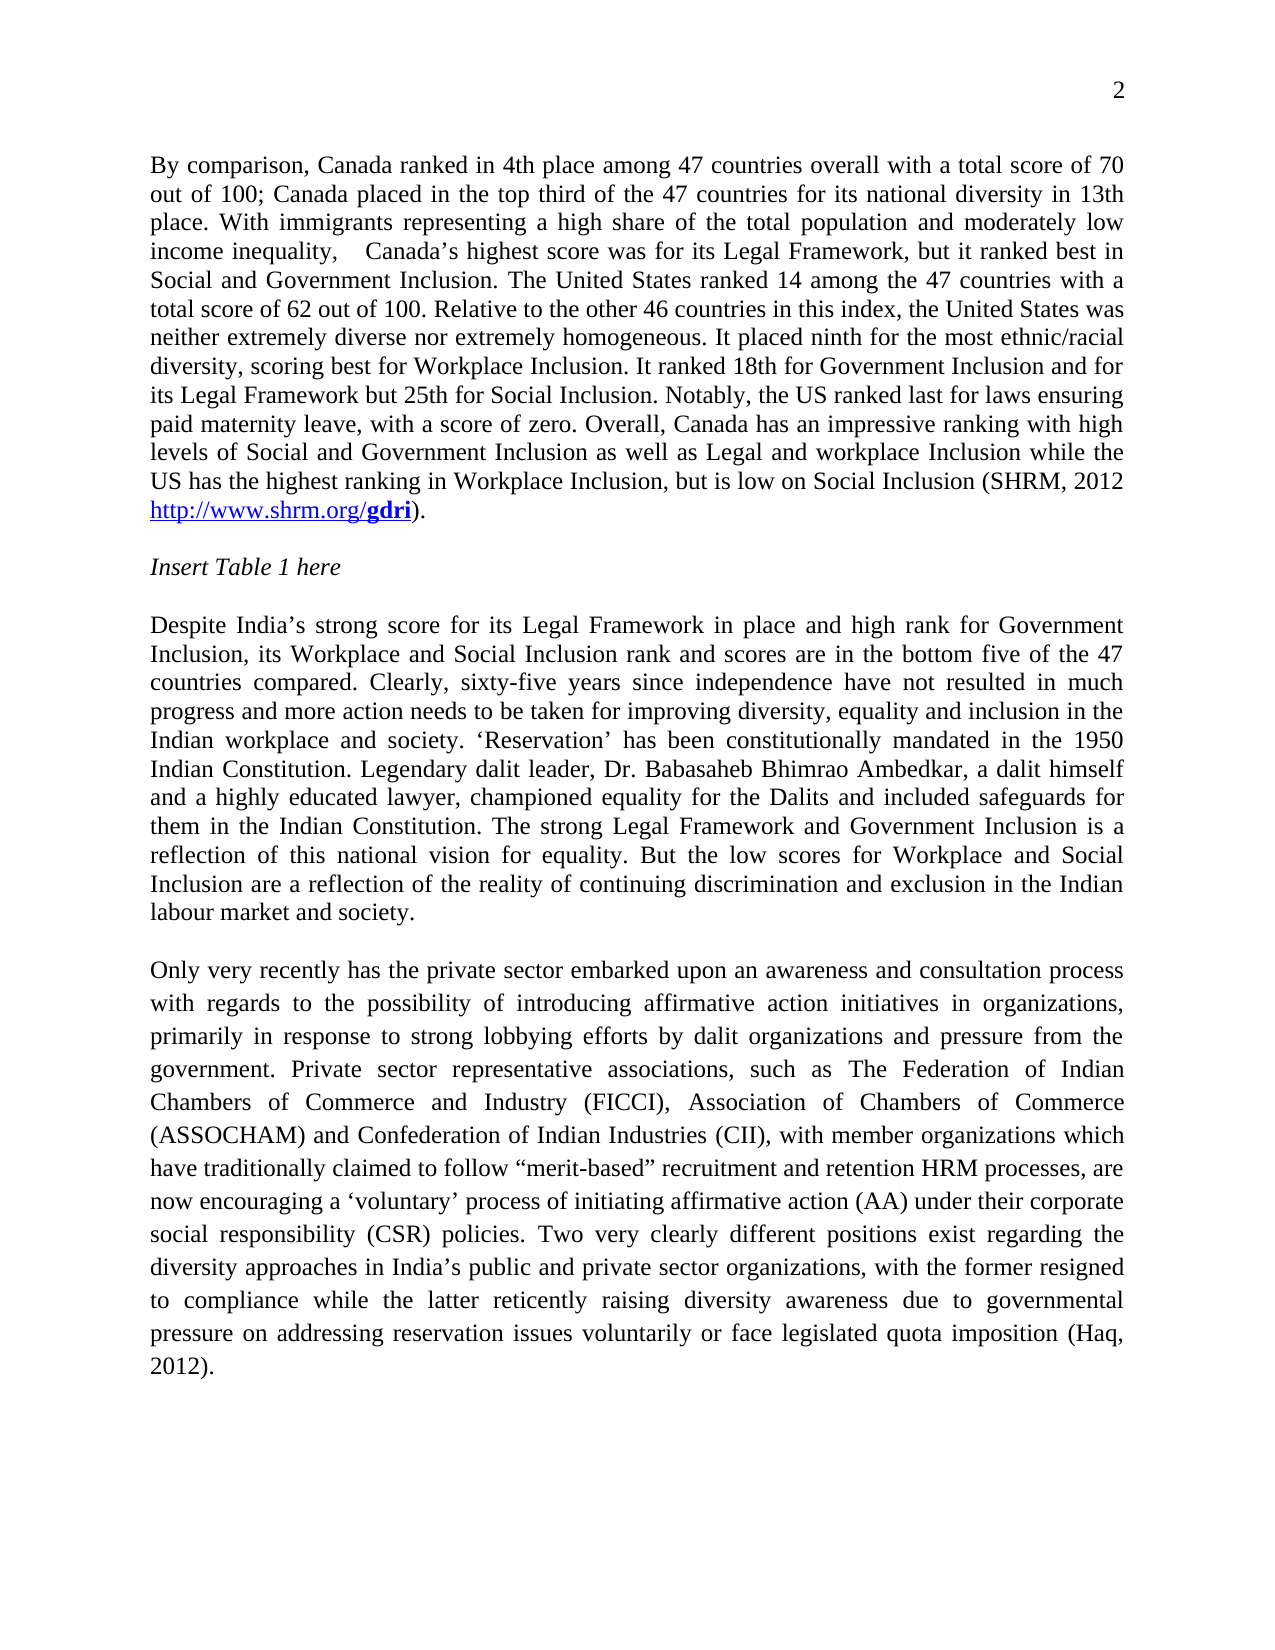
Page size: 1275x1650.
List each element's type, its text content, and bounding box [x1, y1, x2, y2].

text Only very recently has the private sector embarked upon an awareness and consultation process with regards to the possibility of introducing affirmative action initiatives in organizations, primarily in response to strong lobbying efforts by dalit organizations and pressure from the government. Private sector representative associations, such as The Federation of Indian Chambers of Commerce and Industry (FICCI), Association of Chambers of Commerce (ASSOCHAM) and Confederation of Indian Industries (CII), with member organizations which have traditionally claimed to follow “merit-based” recruitment and retention HRM processes, are now encouraging a ‘voluntary’ process of initiating affirmative action (AA) under their corporate social responsibility (CSR) policies. Two very clearly different positions exist regarding the diversity approaches in India’s public and private sector organizations, with the former resigned to compliance while the latter reticently raising diversity awareness due to governmental pressure on addressing reservation issues voluntarily or face legislated quota imposition (Haq, 2012). [150, 955, 1125, 1380]
text Despite India’s strong score for its Legal Framework in place and high rank for Government Inclusion, its Workplace and Social Inclusion rank and scores are in the bottom five of the 47 countries compared. Clearly, sixty-five years since independence have not resulted in much progress and more action needs to be taken for improving diversity, equality and inclusion in the Indian workplace and society. ‘Reservation’ has been constitutionally mandated in the 1950 Indian Constitution. Legendary dalit leader, Dr. Babasaheb Bhimrao Ambedkar, a dalit himself and a highly educated lawyer, championed equality for the Dalits and included safeguards for them in the Indian Constitution. The strong Legal Framework and Government Inclusion is a reflection of this national vision for equality. But the low scores for Workplace and Social Inclusion are a reflection of the reality of continuing discrimination and exclusion in the Indian labour market and society. [150, 610, 1125, 926]
text Insert Table 1 here [150, 552, 1125, 581]
text By comparison, Canada ranked in 4th place among 47 countries overall with a total score of 70 out of 100; Canada placed in the top third of the 47 countries for its national diversity in 13th place. With immigrants representing a high share of the total population and moderately low income inequality, Canada’s highest score was for its Legal Framework, but it ranked best in Social and Government Inclusion. The United States ranked 14 among the 47 countries with a total score of 62 out of 100. Relative to the other 46 countries in this index, the United States was neither extremely diverse nor extremely homogeneous. It placed ninth for the most ethnic/racial diversity, scoring best for Workplace Inclusion. It ranked 18th for Government Inclusion and for its Legal Framework but 25th for Social Inclusion. Notably, the US ranked last for laws ensuring paid maternity leave, with a score of zero. Overall, Canada has an impressive ranking with high levels of Social and Government Inclusion as well as Legal and workplace Inclusion while the US has the highest ranking in Workplace Inclusion, but is low on Social Inclusion (SHRM, 2012 http://www.shrm.org/gdri). [150, 150, 1125, 524]
